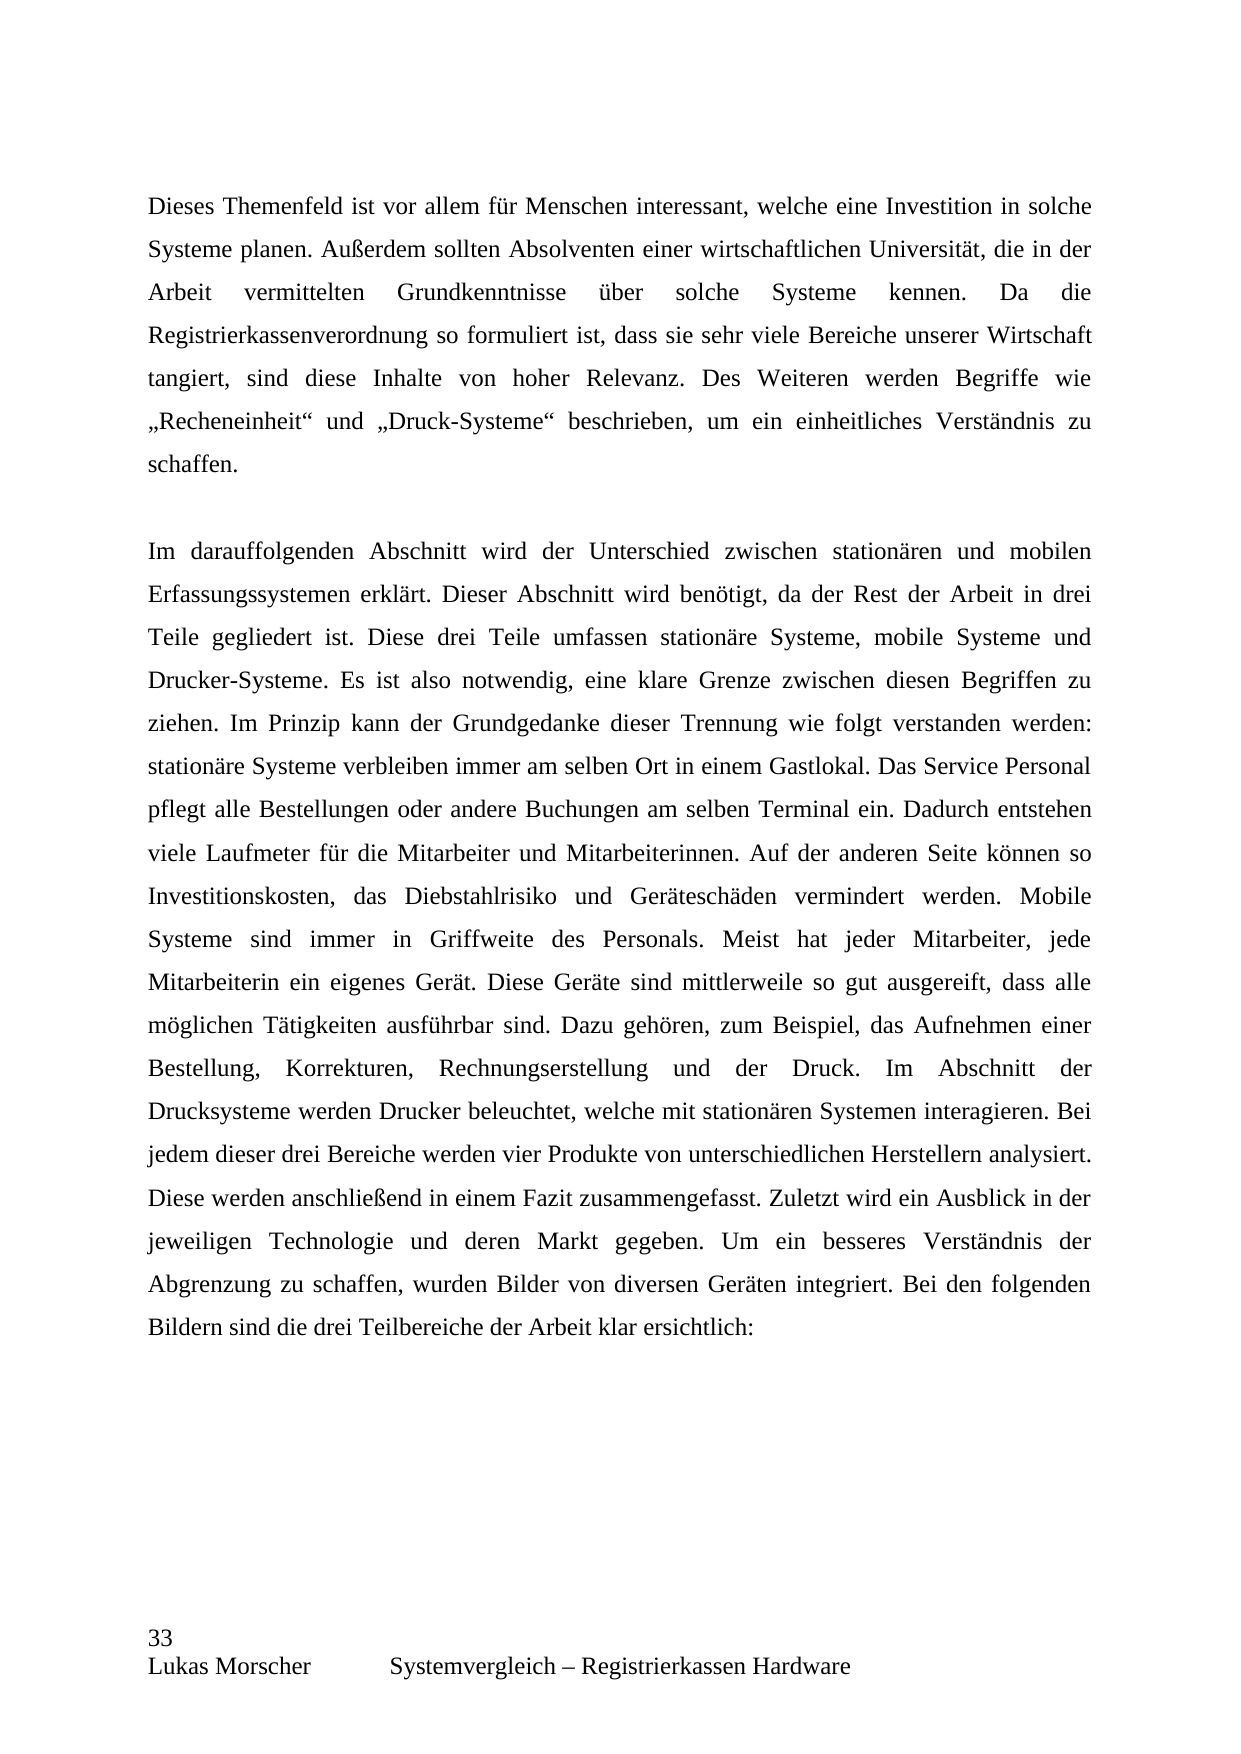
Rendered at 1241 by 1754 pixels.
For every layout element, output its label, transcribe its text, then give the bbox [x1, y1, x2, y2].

text Im darauffolgenden Abschnitt wird der Unterschied zwischen stationären und mobilen Erfassungssystemen erklärt. Dieser Abschnitt wird benötigt, da der Rest der Arbeit in drei Teile gegliedert ist. Diese drei Teile umfassen stationäre Systeme, mobile Systeme und Drucker-Systeme. Es ist also notwendig, eine klare Grenze zwischen diesen Begriffen zu ziehen. Im Prinzip kann der Grundgedanke dieser Trennung wie folgt verstanden werden: stationäre Systeme verbleiben immer am selben Ort in einem Gastlokal. Das Service Personal pflegt alle Bestellungen oder andere Buchungen am selben Terminal ein. Dadurch entstehen viele Laufmeter für die Mitarbeiter und Mitarbeiterinnen. Auf der anderen Seite können so Investitionskosten, das Diebstahlrisiko und Geräteschäden vermindert werden. Mobile Systeme sind immer in Griffweite des Personals. Meist hat jeder Mitarbeiter, jede Mitarbeiterin ein eigenes Gerät. Diese Geräte sind mittlerweile so gut ausgereift, dass alle möglichen Tätigkeiten ausführbar sind. Dazu gehören, zum Beispiel, das Aufnehmen einer Bestellung, Korrekturen, Rechnungserstellung und der Druck. Im Abschnitt der Drucksysteme werden Drucker beleuchtet, welche mit stationären Systemen interagieren. Bei jedem dieser drei Bereiche werden vier Produkte von unterschiedlichen Herstellern analysiert. Diese werden anschließend in einem Fazit zusammengefasst. Zuletzt wird ein Ausblick in der jeweiligen Technologie und deren Markt gegeben. Um ein besseres Verständnis der Abgrenzung zu schaffen, wurden Bilder von diversen Geräten integriert. Bei den folgenden Bildern sind die drei Teilbereiche der Arbeit klar ersichtlich: [148, 536, 1093, 1341]
text Dieses Themenfeld ist vor allem für Menschen interessant, welche eine Investition in solche Systeme planen. Außerdem sollten Absolventen einer wirtschaftlichen Universität, die in der Arbeit vermittelten Grundkenntnisse über solche Systeme kennen. Da die Registrierkassenverordnung so formuliert ist, dass sie sehr viele Bereiche unserer Wirtschaft tangiert, sind diese Inhalte von hoher Relevanz. Des Weiteren werden Begriffe wie „Recheneinheit“ und „Druck-Systeme“ beschrieben, um ein einheitliches Verständnis zu schaffen. [148, 191, 1093, 478]
